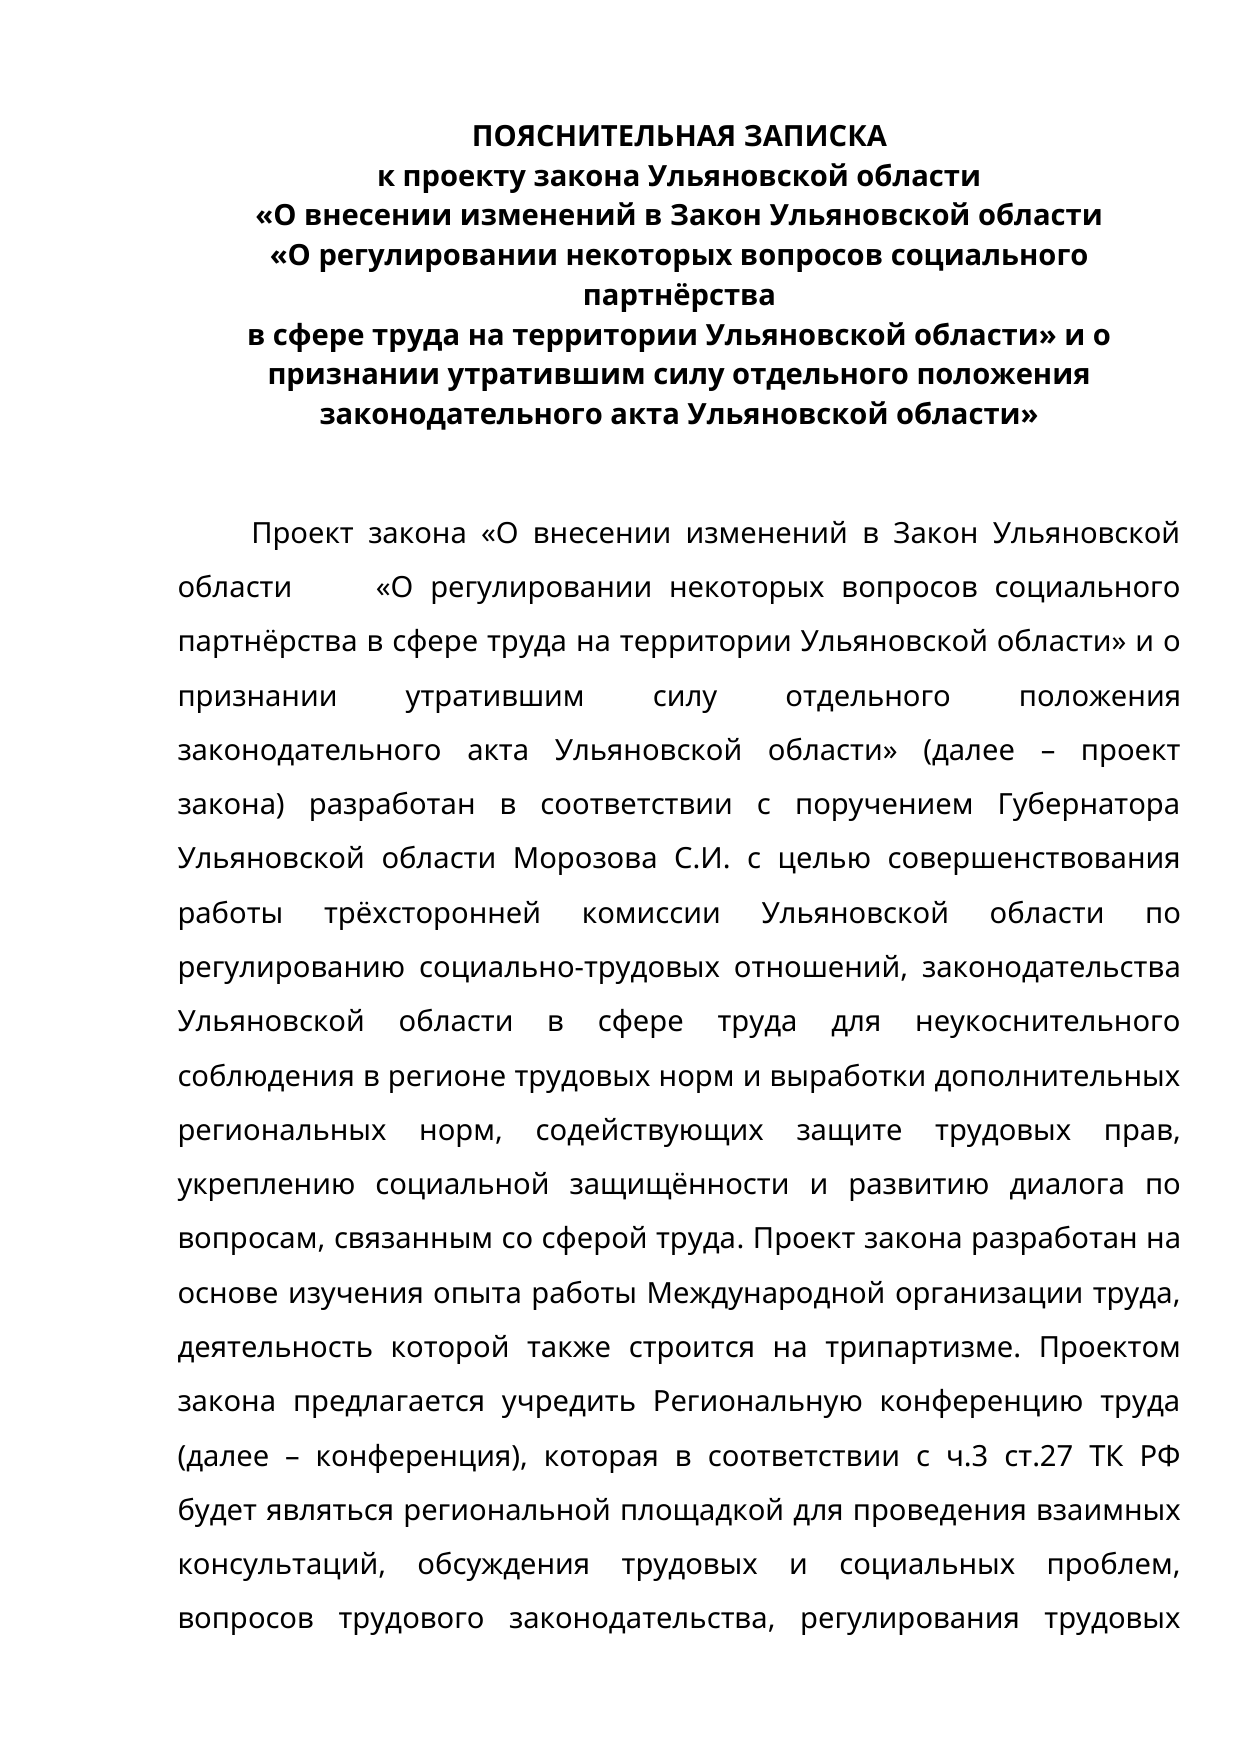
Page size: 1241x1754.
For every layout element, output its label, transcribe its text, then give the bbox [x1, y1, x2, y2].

text «О регулировании некоторых вопросов социального партнёрства [177, 234, 1181, 314]
text в сфере труда на территории Ульяновской области» и о признании утратившим силу отдельного положения законодательного акта Ульяновской области» [177, 314, 1181, 433]
text «О внесении изменений в Закон Ульяновской области [177, 195, 1181, 234]
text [177, 512, 1181, 1637]
text к проекту закона Ульяновской области [177, 155, 1181, 195]
text ПОЯСНИТЕЛЬНАЯ ЗАПИСКА [177, 115, 1181, 155]
